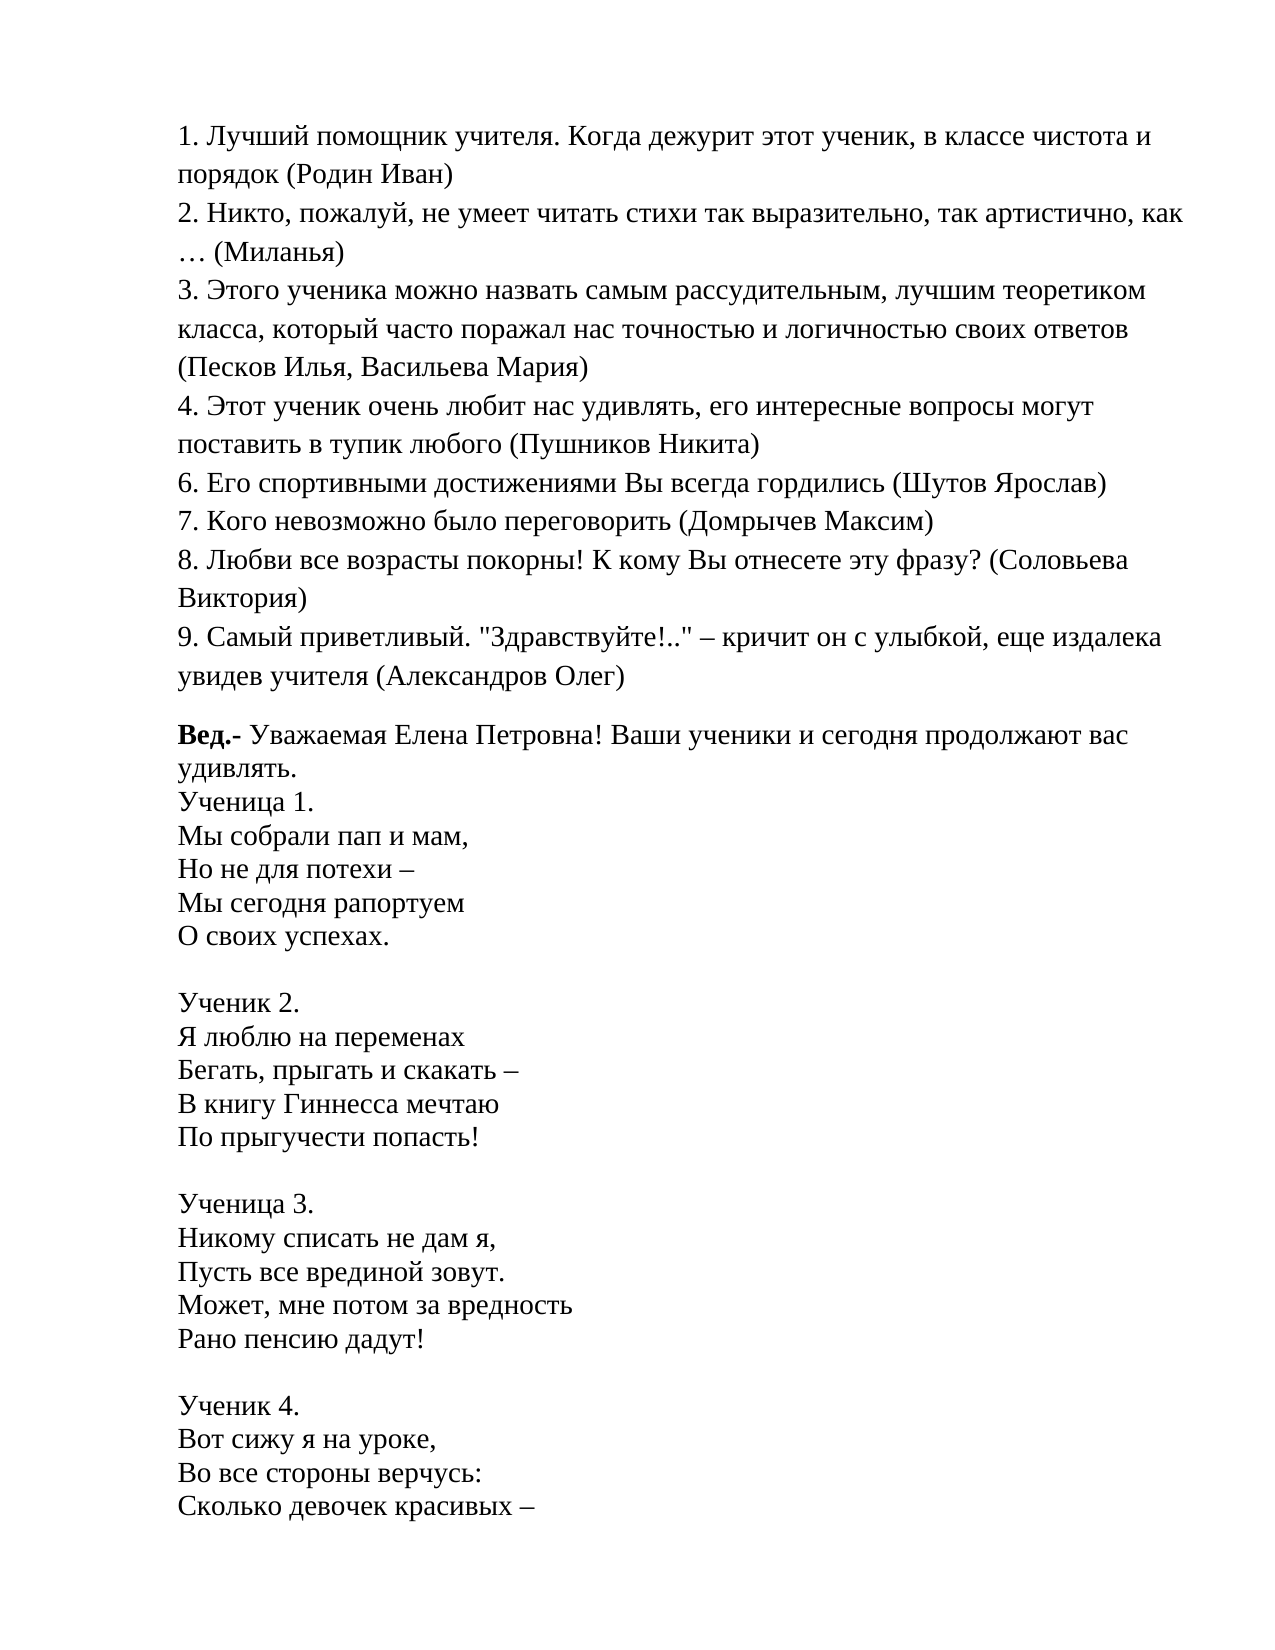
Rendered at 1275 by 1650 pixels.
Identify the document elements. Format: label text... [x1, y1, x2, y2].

text Вед.- Уважаемая Елена Петровна! Ваши ученики и сегодня продолжают вас удивлять. [177, 717, 1186, 784]
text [177, 784, 1186, 1522]
text 1. Лучший помощник учителя. Когда дежурит этот ученик, в классе чистота и порядок (Родин Иван) 2. Никто, пожалуй, не умеет читать стихи так выразительно, так артистично, как … (Миланья) 3. Этого ученика можно назвать самым рассудительным, лучшим теоретиком класса, который часто поражал нас точностью и логичностью своих ответов (Песков Илья, Васильева Мария) 4. Этот ученик очень любит нас удивлять, его интересные вопросы могут поставить в тупик любого (Пушников Никита) 6. Его спортивными достижениями Вы всегда гордились (Шутов Ярослав) 7. Кого невозможно было переговорить (Домрычев Максим) 8. Любви все возрасты покорны! К кому Вы отнесете эту фразу? (Соловьева Виктория) 9. Самый приветливый. "Здравствуйте!.." – кричит он с улыбкой, еще издалека увидев учителя (Александров Олег) [177, 118, 1186, 691]
